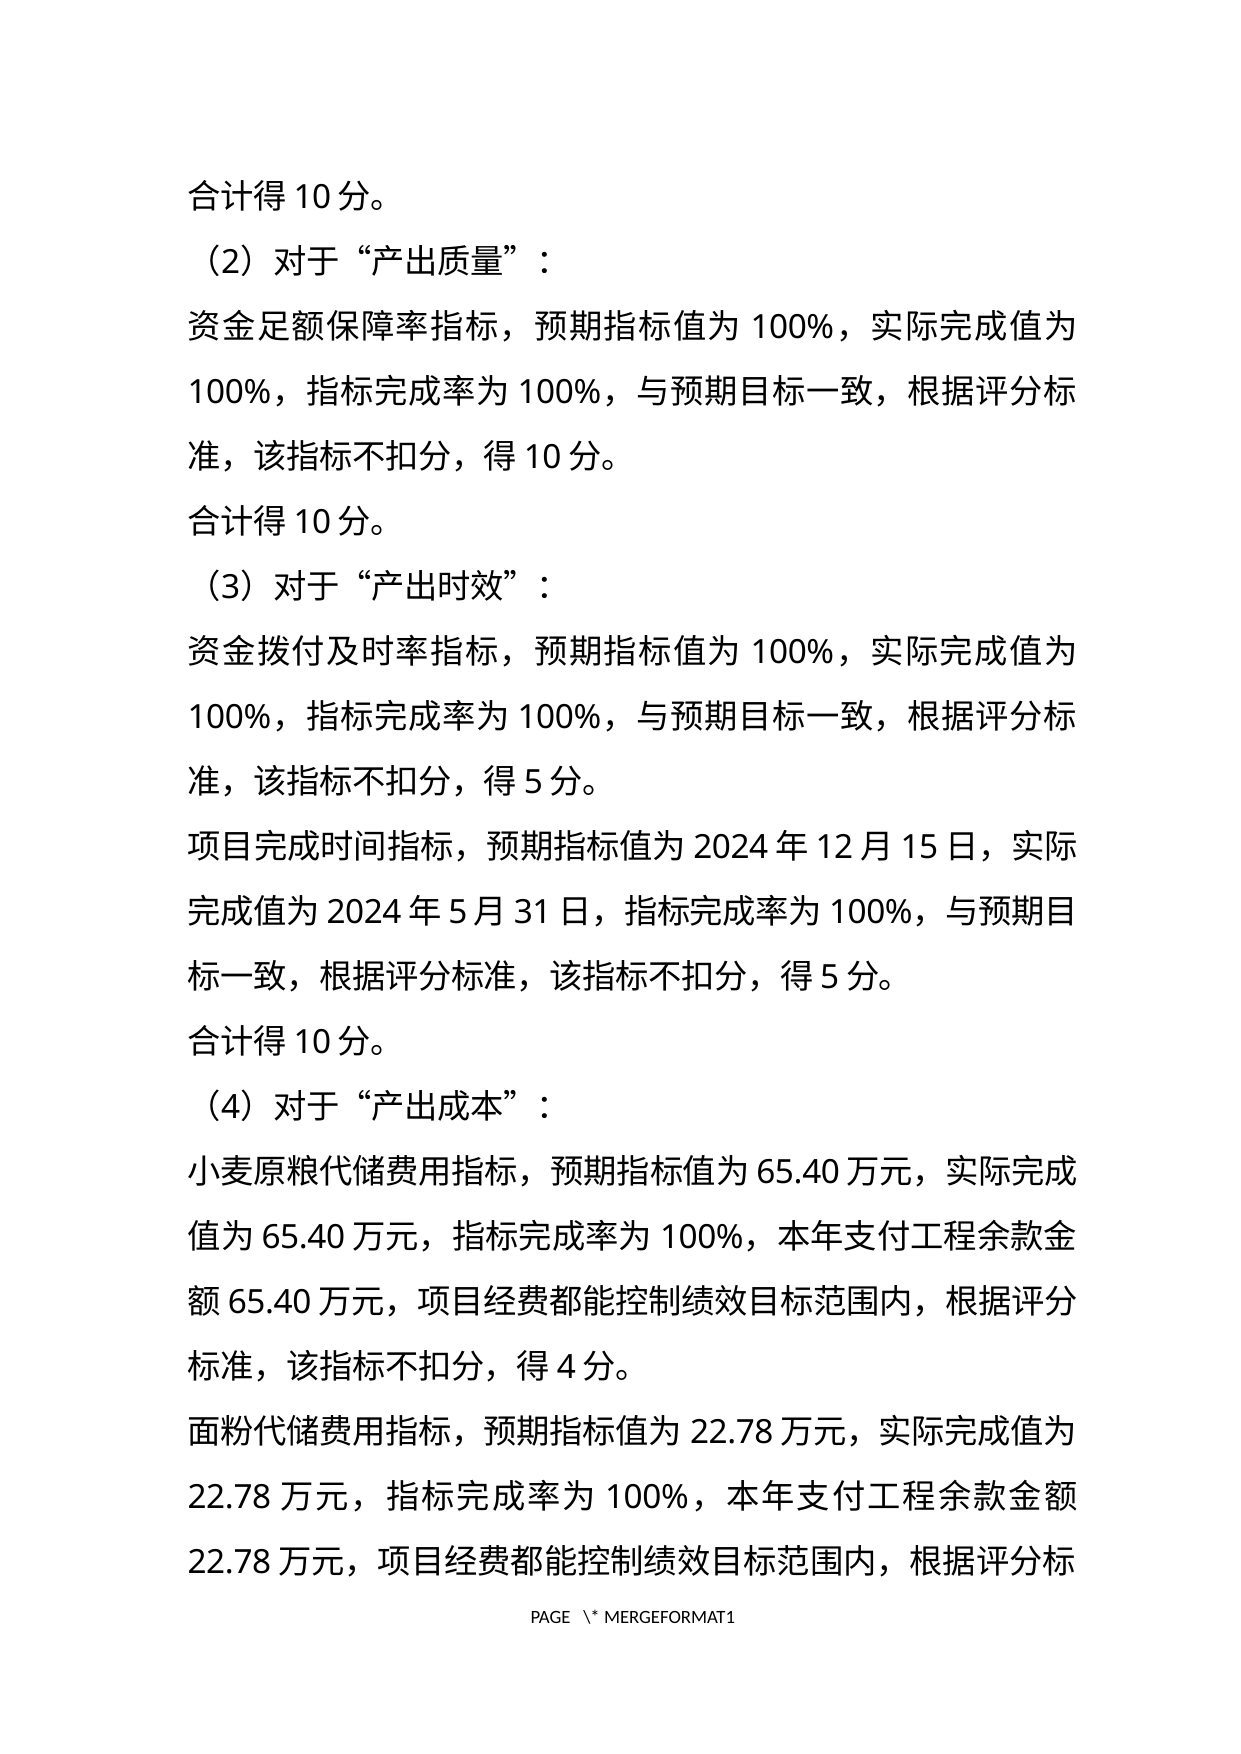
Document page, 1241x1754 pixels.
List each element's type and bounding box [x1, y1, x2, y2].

text [187, 162, 1078, 1592]
